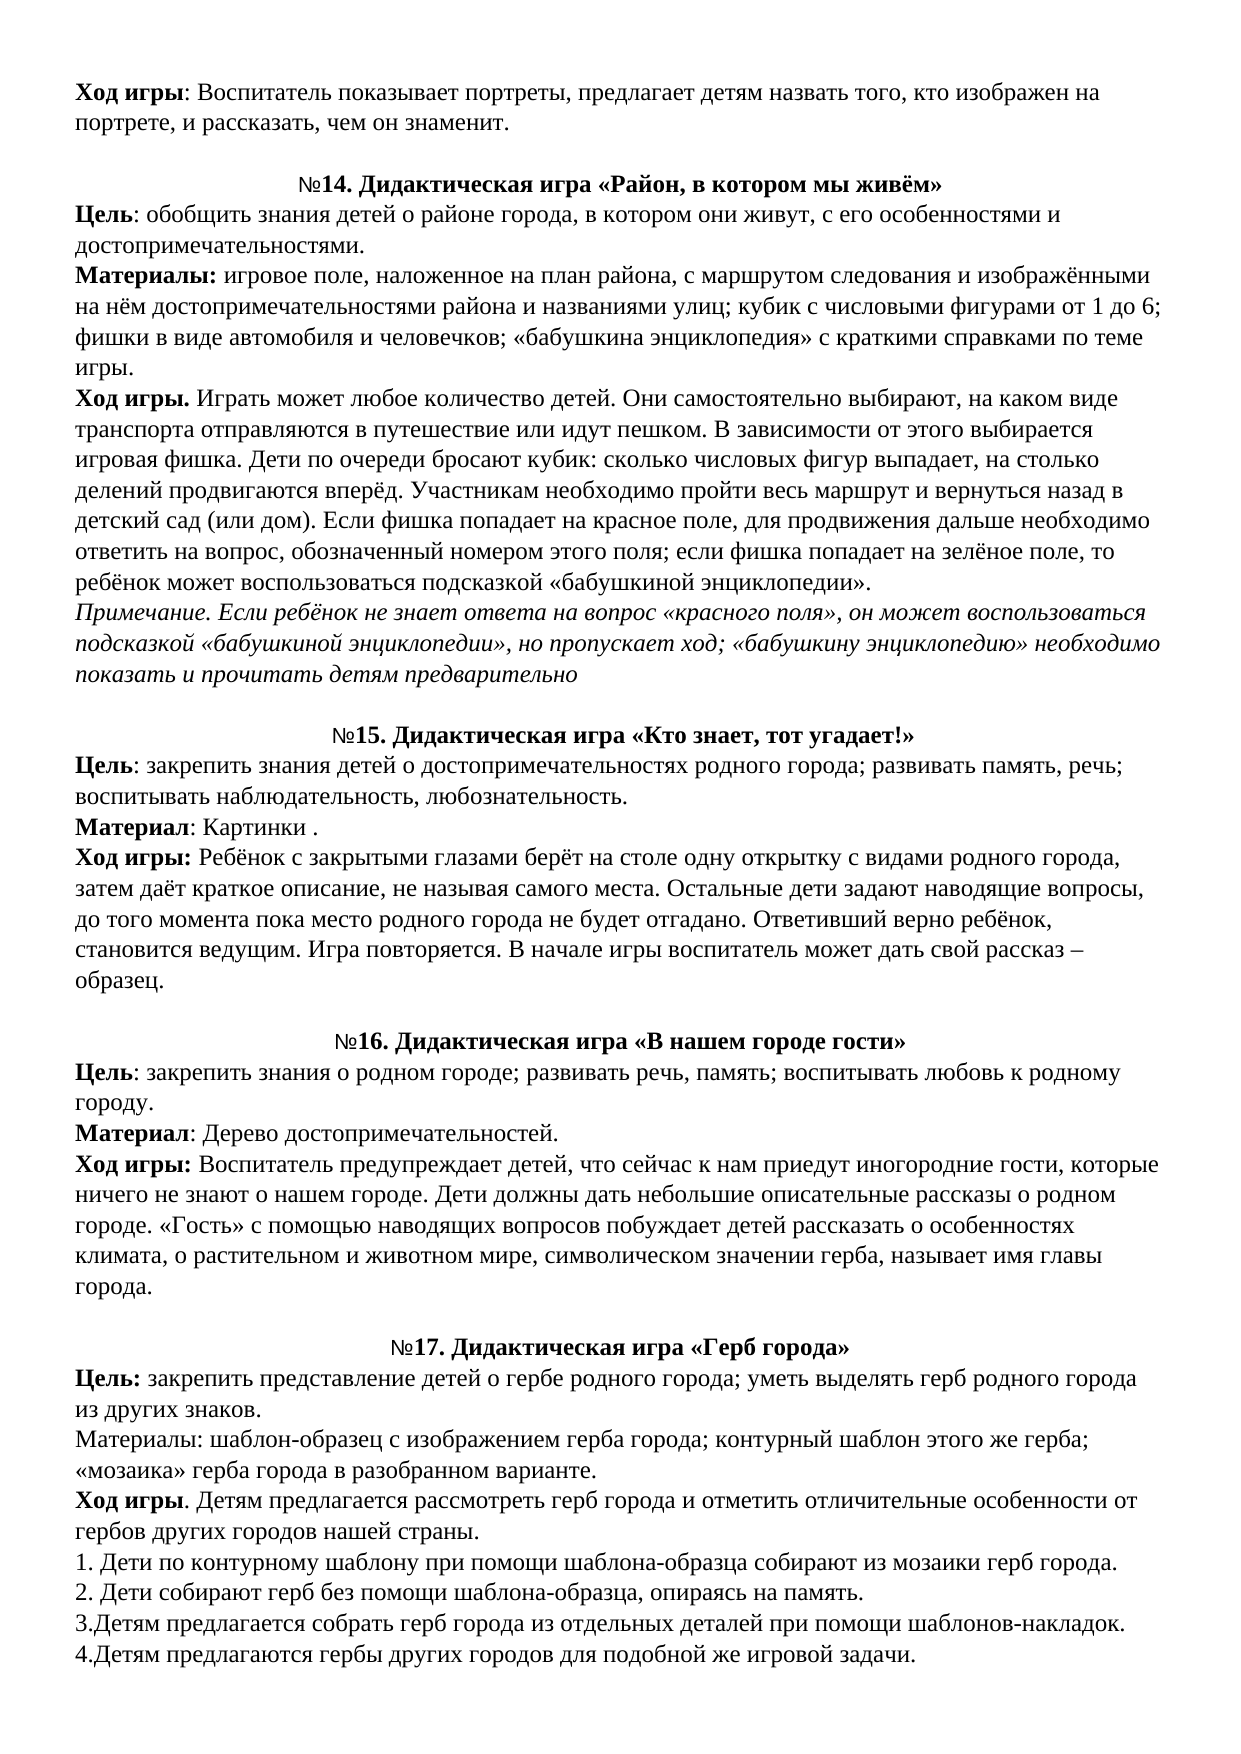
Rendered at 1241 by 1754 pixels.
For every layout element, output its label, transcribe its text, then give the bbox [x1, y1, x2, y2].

text №17. Дидактическая игра «Герб города» [75, 1331, 1165, 1361]
text Ход игры. Играть может любое количество детей. Они самостоятельно выбирают, на каком виде транспорта отправляются в путешествие или идут пешком. В зависимости от этого выбирается игровая фишка. Дети по очереди бросают кубик: сколько числовых фигур выпадает, на столько делений продвигаются вперёд. Участникам необходимо пройти весь маршрут и вернуться назад в детский сад (или дом). Если фишка попадает на красное поле, для продвижения дальше необходимо ответить на вопрос, обозначенный номером этого поля; если фишка попадает на зелёное поле, то ребёнок может воспользоваться подсказкой «бабушкиной энциклопедии». [75, 381, 1165, 596]
text 2. Дети собирают герб без помощи шаблона-образца, опираясь на память. [75, 1576, 1165, 1606]
text Материалы: шаблон-образец с изображением герба города; контурный шаблон этого же герба; «мозаика» герба города в разобранном варианте. [75, 1422, 1165, 1484]
text Материал: Дерево достопримечательностей. [75, 1116, 1165, 1147]
text Цель: обобщить знания детей о районе города, в котором они живут, с его особенностями и достопримечательностями. [75, 197, 1165, 259]
text Ход игры: Ребёнок с закрытыми глазами берёт на столе одну открытку с видами родного города, затем даёт краткое описание, не называя самого места. Остальные дети задают наводящие вопросы, до того момента пока место родного города не будет отгадано. Ответивший верно ребёнок, становится ведущим. Игра повторяется. В начале игры воспитатель может дать свой рассказ – образец. [75, 841, 1165, 994]
text Ход игры. Детям предлагается рассмотреть герб города и отметить отличительные особенности от гербов других городов нашей страны. [75, 1484, 1165, 1545]
text 4.Детям предлагаются гербы других городов для подобной же игровой задачи. [75, 1637, 1165, 1667]
text Ход игры: Воспитатель показывает портреты, предлагает детям назвать того, кто изображен на портрете, и рассказать, чем он знаменит. [75, 75, 1165, 136]
text №14. Дидактическая игра «Район, в котором мы живём» [75, 167, 1165, 197]
text Ход игры: Воспитатель предупреждает детей, что сейчас к нам приедут иногородние гости, которые ничего не знают о нашем городе. Дети должны дать небольшие описательные рассказы о родном городе. «Гость» с помощью наводящих вопросов побуждает детей рассказать о особенностях климата, о растительном и животном мире, символическом значении герба, называет имя главы города. [75, 1147, 1165, 1300]
text 3.Детям предлагается собрать герб города из отдельных деталей при помощи шаблонов-накладок. [75, 1606, 1165, 1637]
text Цель: закрепить знания о родном городе; развивать речь, память; воспитывать любовь к родному городу. [75, 1055, 1165, 1116]
text Примечание. Если ребёнок не знает ответа на вопрос «красного поля», он может воспользоваться подсказкой «бабушкиной энциклопедии», но пропускает ход; «бабушкину энциклопедию» необходимо показать и прочитать детям предварительно [75, 596, 1165, 687]
text 1. Дети по контурному шаблону при помощи шаблона-образца собирают из мозаики герб города. [75, 1545, 1165, 1576]
text Материалы: игровое поле, наложенное на план района, с маршрутом следования и изображёнными на нём достопримечательностями района и названиями улиц; кубик с числовыми фигурами от 1 до 6; фишки в виде автомобиля и человечков; «бабушкина энциклопедия» с краткими справками по теме игры. [75, 259, 1165, 381]
text №16. Дидактическая игра «В нашем городе гости» [75, 1024, 1165, 1055]
text №15. Дидактическая игра «Кто знает, тот угадает!» [75, 718, 1165, 749]
text Цель: закрепить представление детей о гербе родного города; уметь выделять герб родного города из других знаков. [75, 1361, 1165, 1422]
text Материал: Картинки . [75, 810, 1165, 841]
text Цель: закрепить знания детей о достопримечательностях родного города; развивать память, речь; воспитывать наблюдательность, любознательность. [75, 749, 1165, 810]
